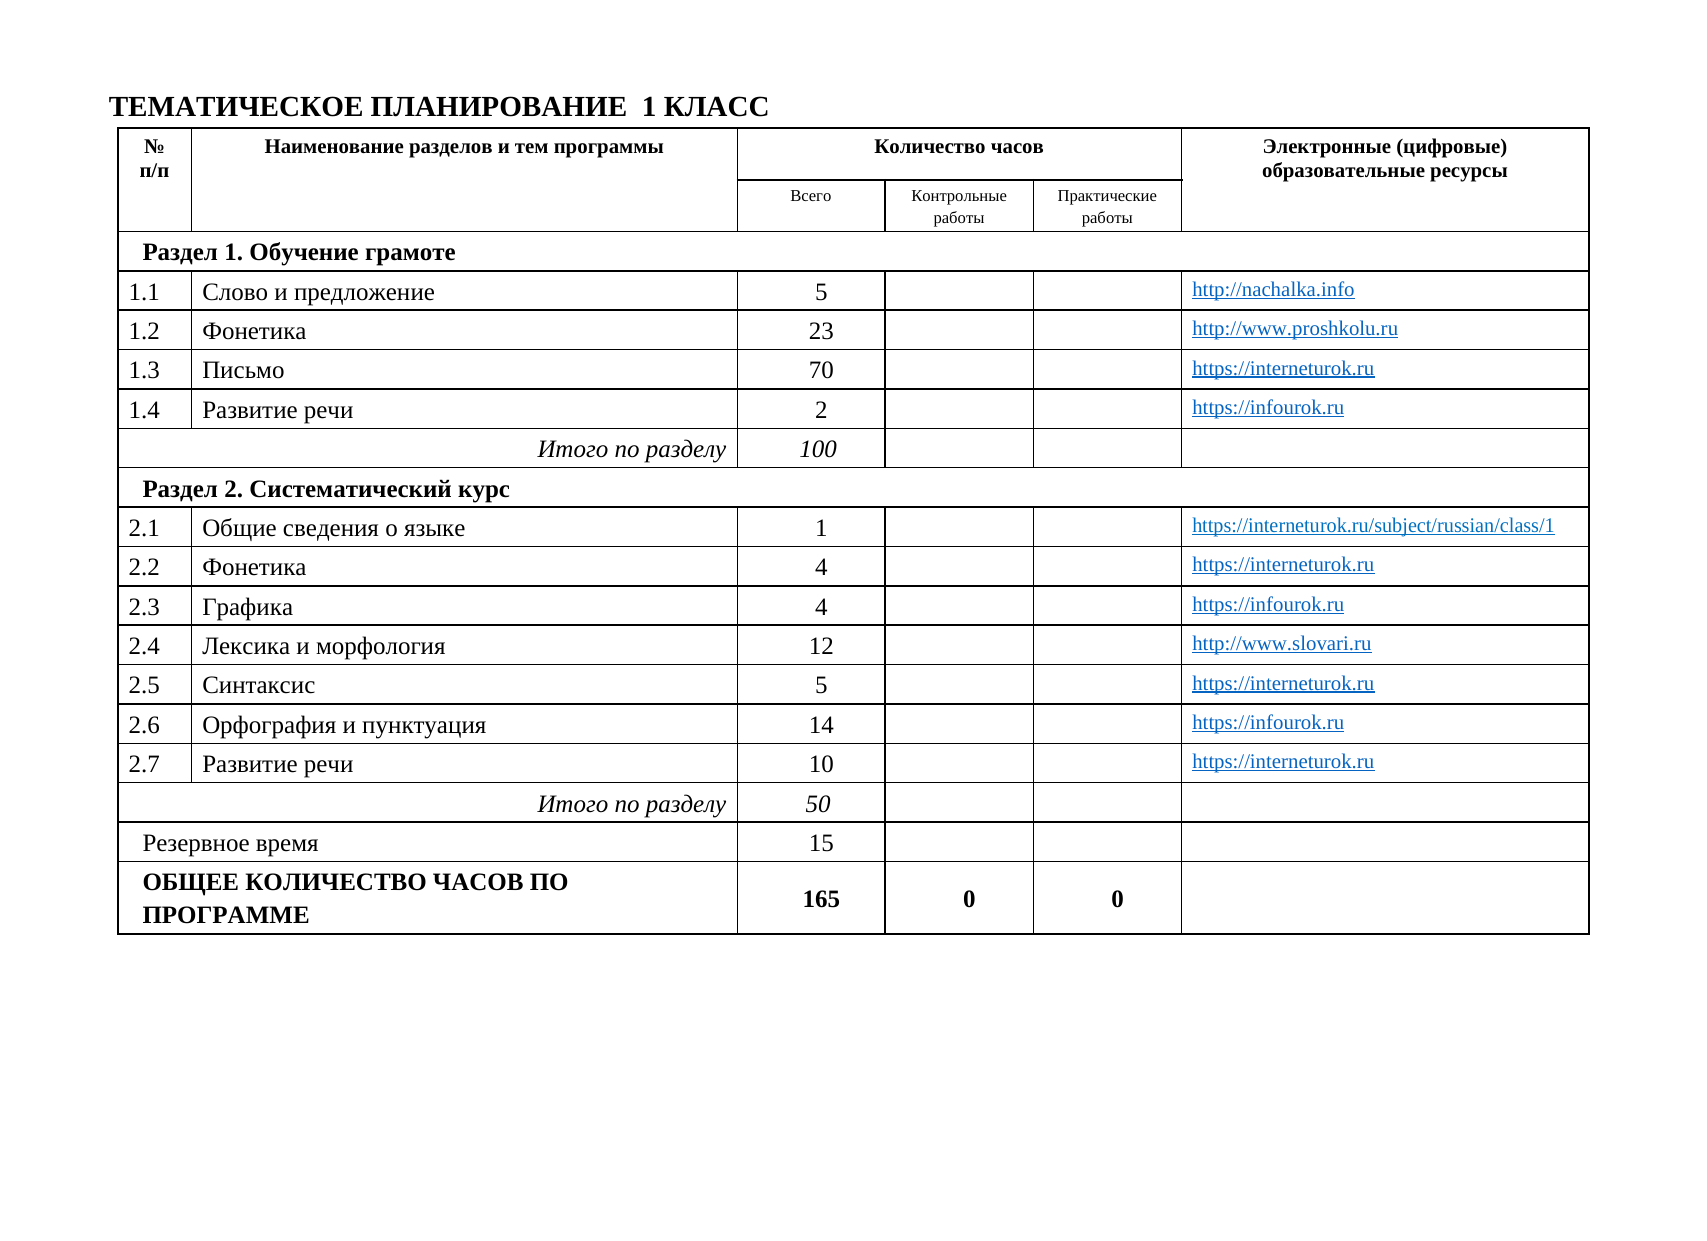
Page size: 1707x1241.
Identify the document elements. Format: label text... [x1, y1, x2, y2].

table_cell https://interneturok.ru [1182, 350, 1588, 388]
table_cell [1034, 705, 1181, 742]
table_cell 23 [738, 311, 884, 349]
table_cell [1034, 508, 1181, 546]
table_cell 4 [738, 547, 884, 585]
table_cell [886, 823, 1033, 861]
table_cell [886, 311, 1033, 349]
table_cell [1034, 744, 1181, 782]
table_cell 0 [886, 862, 1033, 933]
table_cell 2.6 [119, 705, 191, 742]
table_cell 165 [738, 862, 884, 933]
table_cell https://infourok.ru [1182, 587, 1588, 624]
table_cell 2.3 [119, 587, 191, 624]
table_cell [1034, 390, 1181, 427]
table_cell Общие сведения о языке [192, 508, 737, 546]
table_cell [886, 272, 1033, 309]
table_cell 10 [738, 744, 884, 782]
table_cell [1034, 547, 1181, 585]
table_cell 2.4 [119, 626, 191, 664]
text ТЕМАТИЧЕСКОЕ ПЛАНИРОВАНИЕ 1 КЛАСС [101, 89, 1618, 122]
table_cell [886, 429, 1033, 467]
table_header Количество часов [738, 129, 1181, 179]
table_cell https://interneturok.ru [1182, 665, 1588, 703]
table_cell [1182, 429, 1588, 467]
table_cell [886, 626, 1033, 664]
table_cell https://infourok.ru [1182, 390, 1588, 427]
table_cell Графика [192, 587, 737, 624]
table_cell 12 [738, 626, 884, 664]
table_cell [886, 390, 1033, 427]
table_cell [886, 508, 1033, 546]
table_cell [1034, 587, 1181, 624]
table_cell [1034, 311, 1181, 349]
table_cell 1.2 [119, 311, 191, 349]
table_cell [1182, 783, 1588, 821]
table_cell [1034, 272, 1181, 309]
table_cell Контрольные работы [886, 181, 1033, 231]
table_cell ОБЩЕЕ КОЛИЧЕСТВО ЧАСОВ ПО ПРОГРАММЕ [119, 862, 737, 933]
table_cell Раздел 2. Систематический курс [119, 468, 1588, 506]
table_cell [886, 665, 1033, 703]
table_cell Фонетика [192, 311, 737, 349]
table_cell [886, 350, 1033, 388]
table_cell 2.7 [119, 744, 191, 782]
table_cell 70 [738, 350, 884, 388]
table_cell Всего [738, 181, 884, 231]
table_cell 1.3 [119, 350, 191, 388]
table_cell Развитие речи [192, 390, 737, 427]
table_header Электронные (цифровые) образовательные ресурсы [1182, 129, 1588, 231]
table_cell 5 [738, 665, 884, 703]
table_cell 0 [1034, 862, 1181, 933]
table_cell [1182, 823, 1588, 861]
table_cell 1 [738, 508, 884, 546]
table_cell Синтаксис [192, 665, 737, 703]
table_cell Письмо [192, 350, 737, 388]
table_cell [1182, 862, 1588, 933]
table_cell https://interneturok.ru/subject/russian/class/1 [1182, 508, 1588, 546]
table_cell 2.1 [119, 508, 191, 546]
table_cell [886, 783, 1033, 821]
table_cell Итого по разделу [119, 429, 737, 467]
table_cell Слово и предложение [192, 272, 737, 309]
table_cell https://interneturok.ru [1182, 744, 1588, 782]
table_cell Резервное время [119, 823, 737, 861]
table_cell [886, 547, 1033, 585]
table_header № п/п [119, 129, 191, 231]
table_cell [886, 587, 1033, 624]
table_cell [886, 705, 1033, 742]
table_cell 2.2 [119, 547, 191, 585]
table_cell Лексика и морфология [192, 626, 737, 664]
table_cell https://infourok.ru [1182, 705, 1588, 742]
table_cell [1034, 823, 1181, 861]
table_cell https://interneturok.ru [1182, 547, 1588, 585]
table_cell http://www.proshkolu.ru [1182, 311, 1588, 349]
table_cell http://www.slovari.ru [1182, 626, 1588, 664]
table_cell 5 [738, 272, 884, 309]
table_cell [1034, 626, 1181, 664]
table_header Наименование разделов и тем программы [192, 129, 737, 231]
table_cell 15 [738, 823, 884, 861]
table_cell 2.5 [119, 665, 191, 703]
table_cell [1034, 429, 1181, 467]
table_cell Орфография и пунктуация [192, 705, 737, 742]
table_cell 4 [738, 587, 884, 624]
table_cell 50 [738, 783, 884, 821]
table_cell 1.1 [119, 272, 191, 309]
table_cell [886, 744, 1033, 782]
table_cell 2 [738, 390, 884, 427]
table_cell [1034, 783, 1181, 821]
table_cell [1034, 350, 1181, 388]
table_cell 14 [738, 705, 884, 742]
table_cell Фонетика [192, 547, 737, 585]
table_cell 100 [738, 429, 884, 467]
table_cell Развитие речи [192, 744, 737, 782]
table_cell Раздел 1. Обучение грамоте [119, 232, 1588, 270]
table_cell Практические работы [1034, 181, 1181, 231]
table_cell [1034, 665, 1181, 703]
table_cell http://nachalka.info [1182, 272, 1588, 309]
table_cell Итого по разделу [119, 783, 737, 821]
table_cell 1.4 [119, 390, 191, 427]
